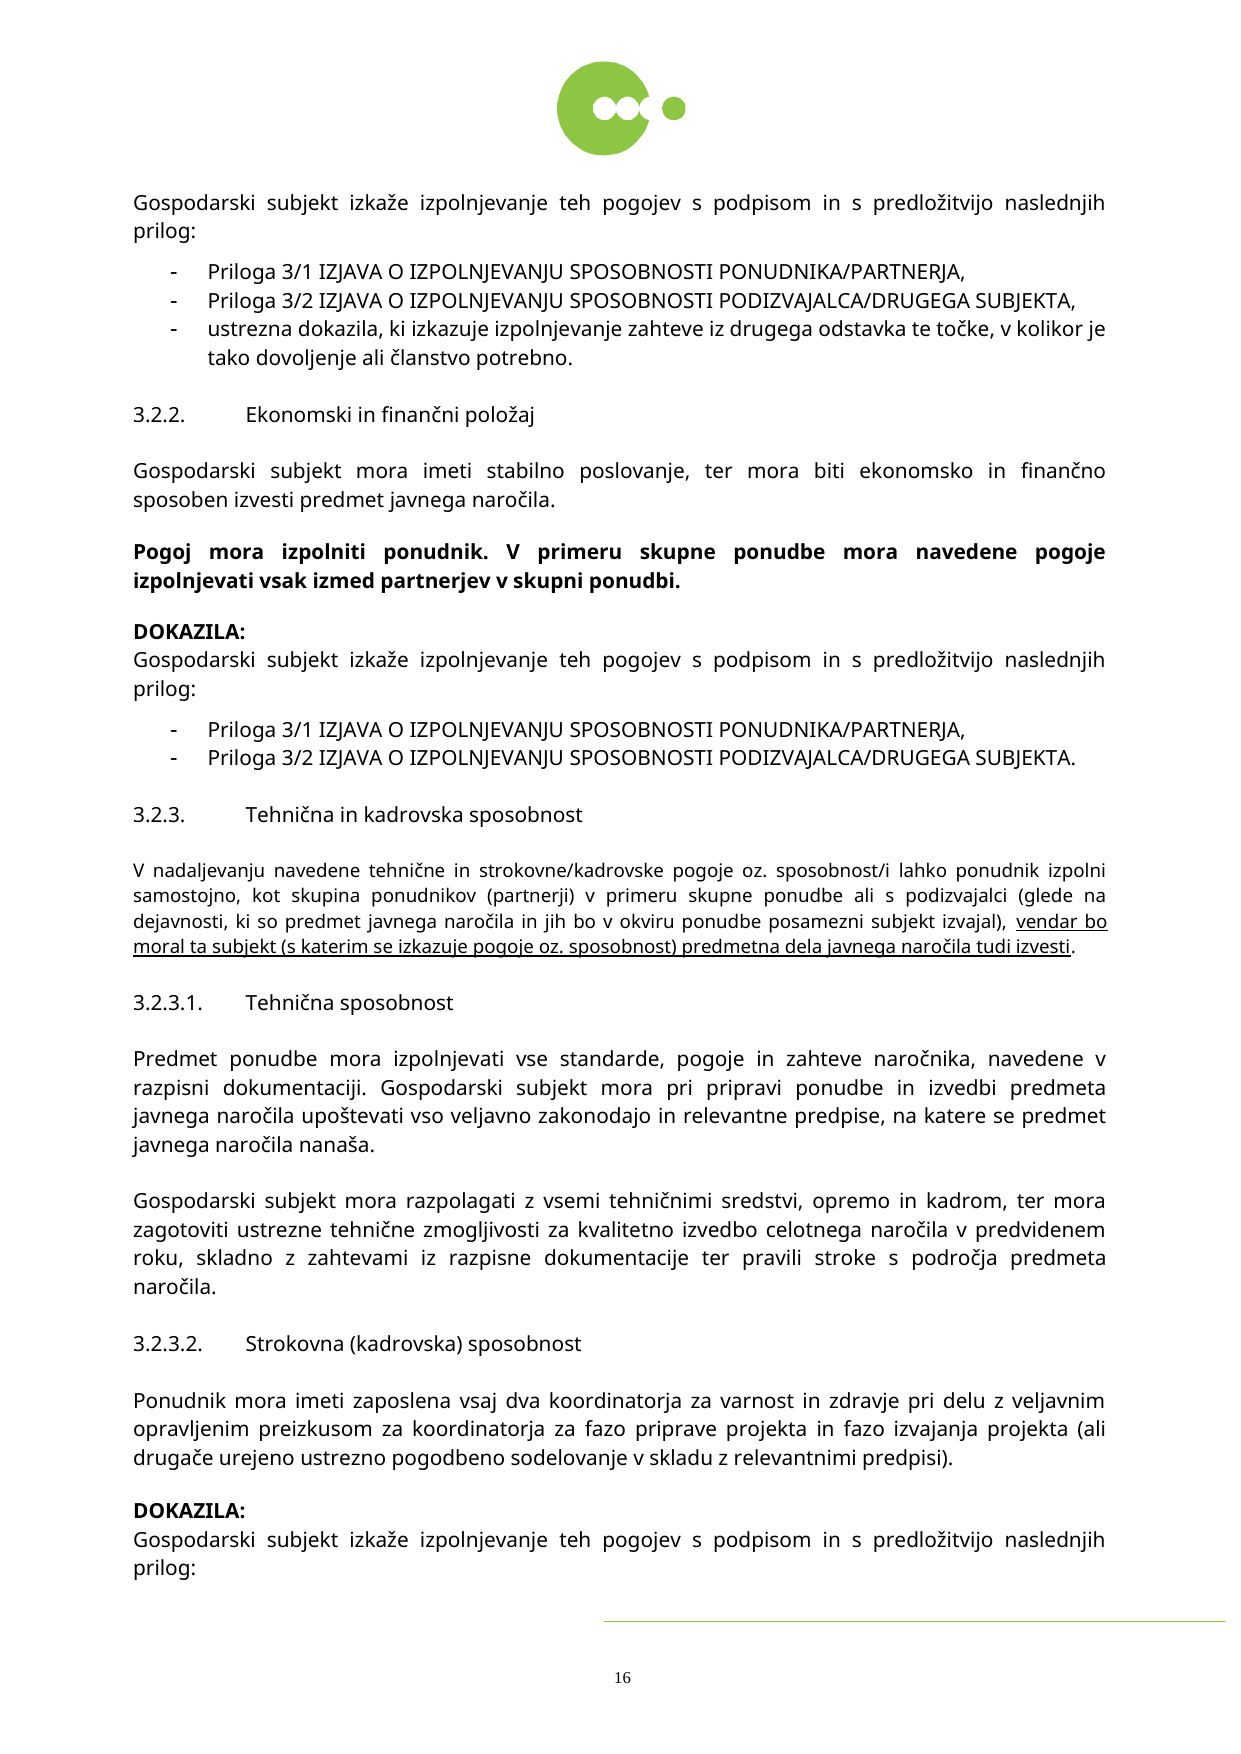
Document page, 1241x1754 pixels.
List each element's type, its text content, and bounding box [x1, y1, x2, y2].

list Priloga 3/2 IZJAVA O IZPOLNJEVANJU SPOSOBNOSTI PODIZVAJALCA/DRUGEGA SUBJEKTA, [170, 286, 1107, 314]
list Priloga 3/1 IZJAVA O IZPOLNJEVANJU SPOSOBNOSTI PONUDNIKA/PARTNERJA, [170, 715, 1107, 743]
text V nadaljevanju navedene tehnične in strokovne/kadrovske pogoje oz. sposobnost/i lahko ponudnik izpolni samostojno, kot skupina ponudnikov (partnerji) v primeru skupne ponudbe ali s podizvajalci (glede na dejavnosti, ki so predmet javnega naročila in jih bo v okviru ponudbe posamezni subjekt izvajal), vendar bo moral ta subjekt (s katerim se izkazuje pogoje oz. sposobnost) predmetna dela javnega naročila tudi izvesti. [133, 857, 1107, 959]
list Priloga 3/1 IZJAVA O IZPOLNJEVANJU SPOSOBNOSTI PONUDNIKA/PARTNERJA, [170, 257, 1107, 286]
text DOKAZILA: [133, 1497, 1107, 1525]
text Predmet ponudbe mora izpolnjevati vse standarde, pogoje in zahteve naročnika, navedene v razpisni dokumentaciji. Gospodarski subjekt mora pri pripravi ponudbe in izvedbi predmeta javnega naročila upoštevati vso veljavno zakonodajo in relevantne predpise, na katere se predmet javnega naročila nanaša. [133, 1044, 1107, 1158]
list Strokovna (kadrovska) sposobnost [133, 1329, 1107, 1357]
text Pogoj mora izpolniti ponudnik. V primeru skupne ponudbe mora navedene pogoje izpolnjevati vsak izmed partnerjev v skupni ponudbi. [133, 537, 1107, 594]
list ustrezna dokazila, ki izkazuje izpolnjevanje zahteve iz drugega odstavka te točke, v kolikor je tako dovoljenje ali članstvo potrebno. [170, 314, 1107, 371]
list Ekonomski in finančni položaj [133, 400, 1107, 428]
text Gospodarski subjekt mora imeti stabilno poslovanje, ter mora biti ekonomsko in finančno sposoben izvesti predmet javnega naročila. [133, 457, 1107, 513]
text Ponudnik mora imeti zaposlena vsaj dva koordinatorja za varnost in zdravje pri delu z veljavnim opravljenim preizkusom za koordinatorja za fazo priprave projekta in fazo izvajanja projekta (ali drugače urejeno ustrezno pogodbeno sodelovanje v skladu z relevantnimi predpisi). [133, 1386, 1107, 1471]
text Gospodarski subjekt izkaže izpolnjevanje teh pogojev s podpisom in s predložitvijo naslednjih prilog: [133, 188, 1107, 245]
text Gospodarski subjekt mora razpolagati z vsemi tehničnimi sredstvi, opremo in kadrom, ter mora zagotoviti ustrezne tehnične zmogljivosti za kvalitetno izvedbo celotnega naročila v predvidenem roku, skladno z zahtevami iz razpisne dokumentacije ter pravili stroke s področja predmeta naročila. [133, 1187, 1107, 1300]
list Priloga 3/2 IZJAVA O IZPOLNJEVANJU SPOSOBNOSTI PODIZVAJALCA/DRUGEGA SUBJEKTA. [170, 743, 1107, 772]
list Tehnična in kadrovska sposobnost [133, 800, 1107, 829]
text Gospodarski subjekt izkaže izpolnjevanje teh pogojev s podpisom in s predložitvijo naslednjih prilog: [133, 1525, 1107, 1582]
text DOKAZILA: [133, 617, 1107, 646]
list Tehnična sposobnost [133, 988, 1107, 1016]
text Gospodarski subjekt izkaže izpolnjevanje teh pogojev s podpisom in s predložitvijo naslednjih prilog: [133, 646, 1107, 702]
